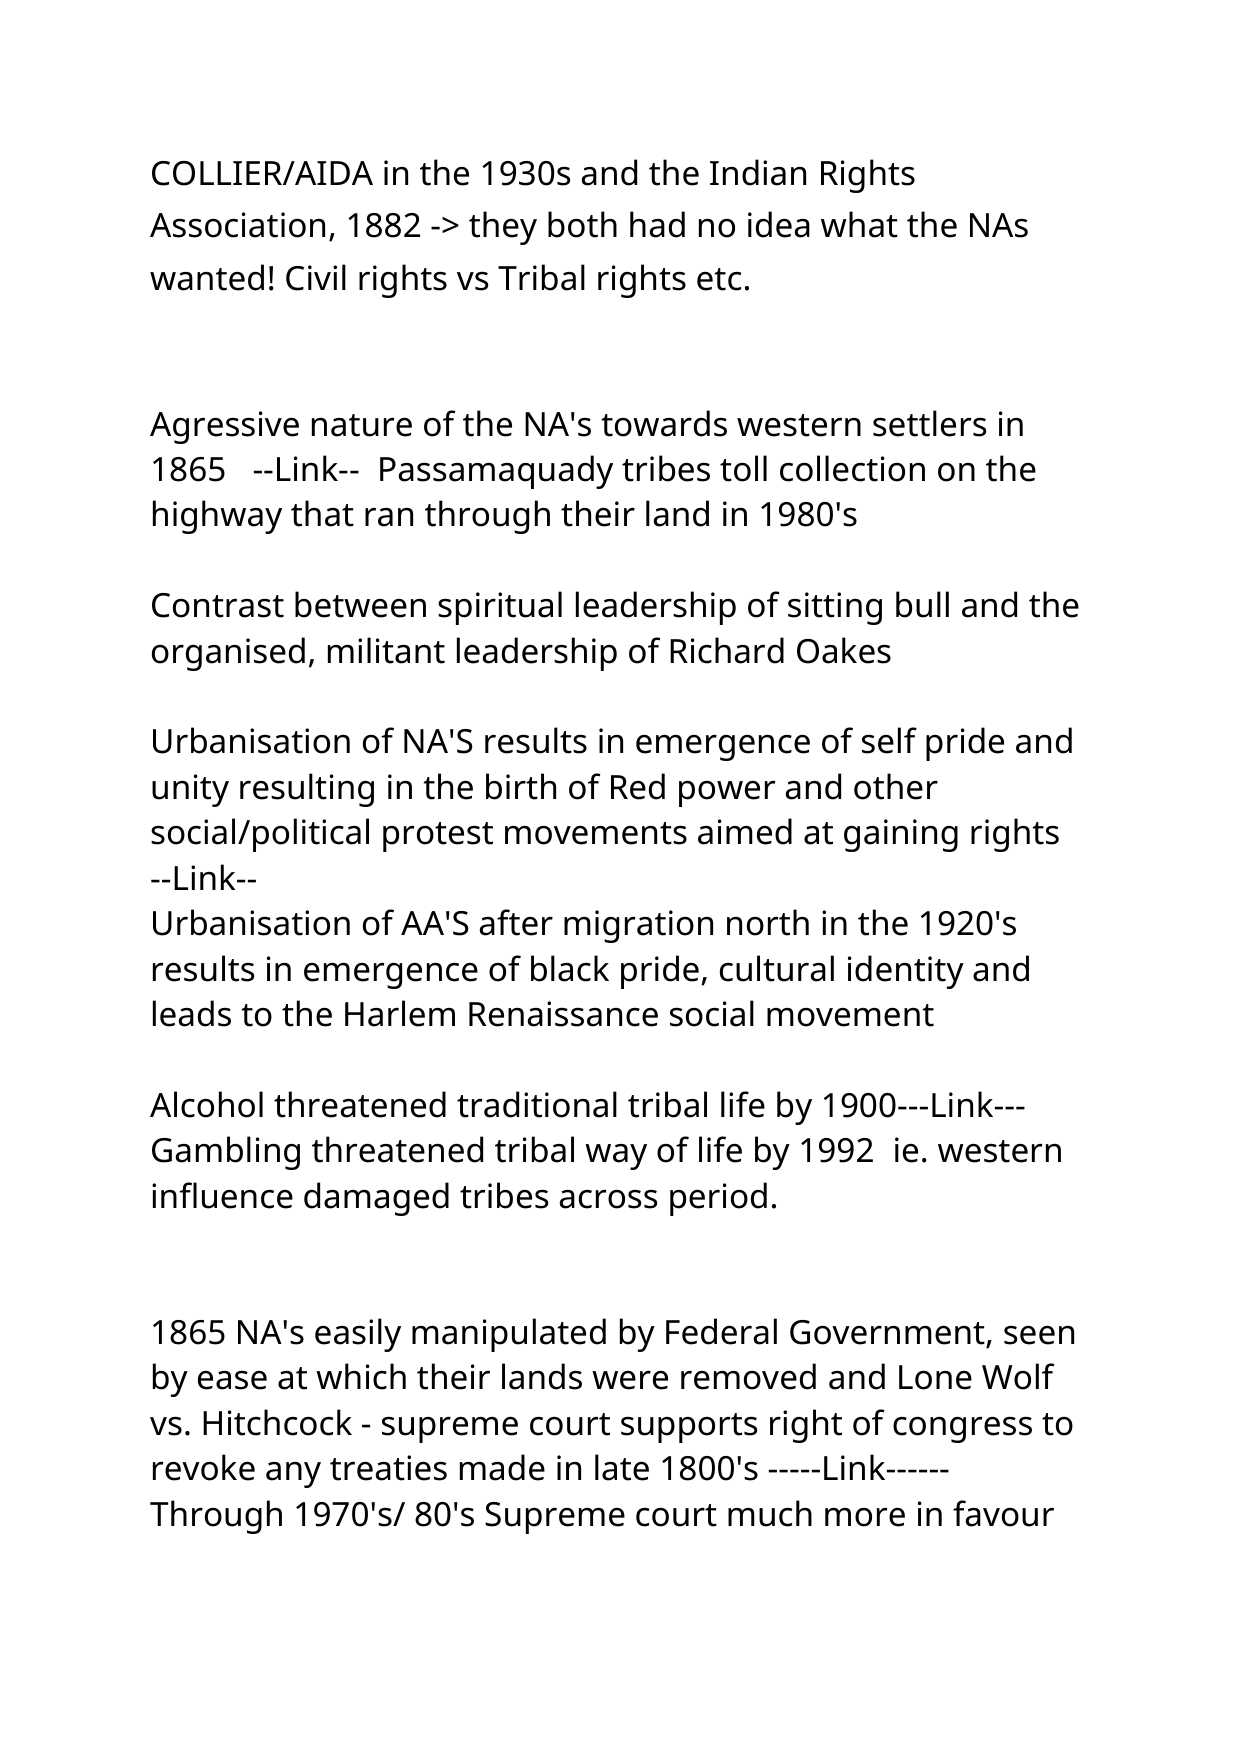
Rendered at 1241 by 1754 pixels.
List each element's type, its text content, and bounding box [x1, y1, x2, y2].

text Contrast between spiritual leadership of sitting bull and the organised, militant leadership of Richard Oakes [150, 582, 1090, 673]
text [150, 1309, 1090, 1536]
text COLLIER/AIDA in the 1930s and the Indian Rights Association, 1882 -> they both had no idea what the NAs wanted! Civil rights vs Tribal rights etc. [150, 150, 1090, 300]
text Alcohol threatened traditional tribal life by 1900---Link--- Gambling threatened tribal way of life by 1992 ie. western influence damaged tribes across period. [150, 1082, 1090, 1218]
text Agressive nature of the NA's towards western settlers in 1865 --Link-- Passamaquady tribes toll collection on the highway that ran through their land in 1980's [150, 400, 1090, 537]
text Urbanisation of AA'S after migration north in the 1920's results in emergence of black pride, cultural identity and leads to the Harlem Renaissance social movement [150, 900, 1090, 1036]
text --Link-- [150, 854, 1090, 900]
text Urbanisation of NA'S results in emergence of self pride and unity resulting in the birth of Red power and other social/political protest movements aimed at gaining rights [150, 718, 1090, 854]
